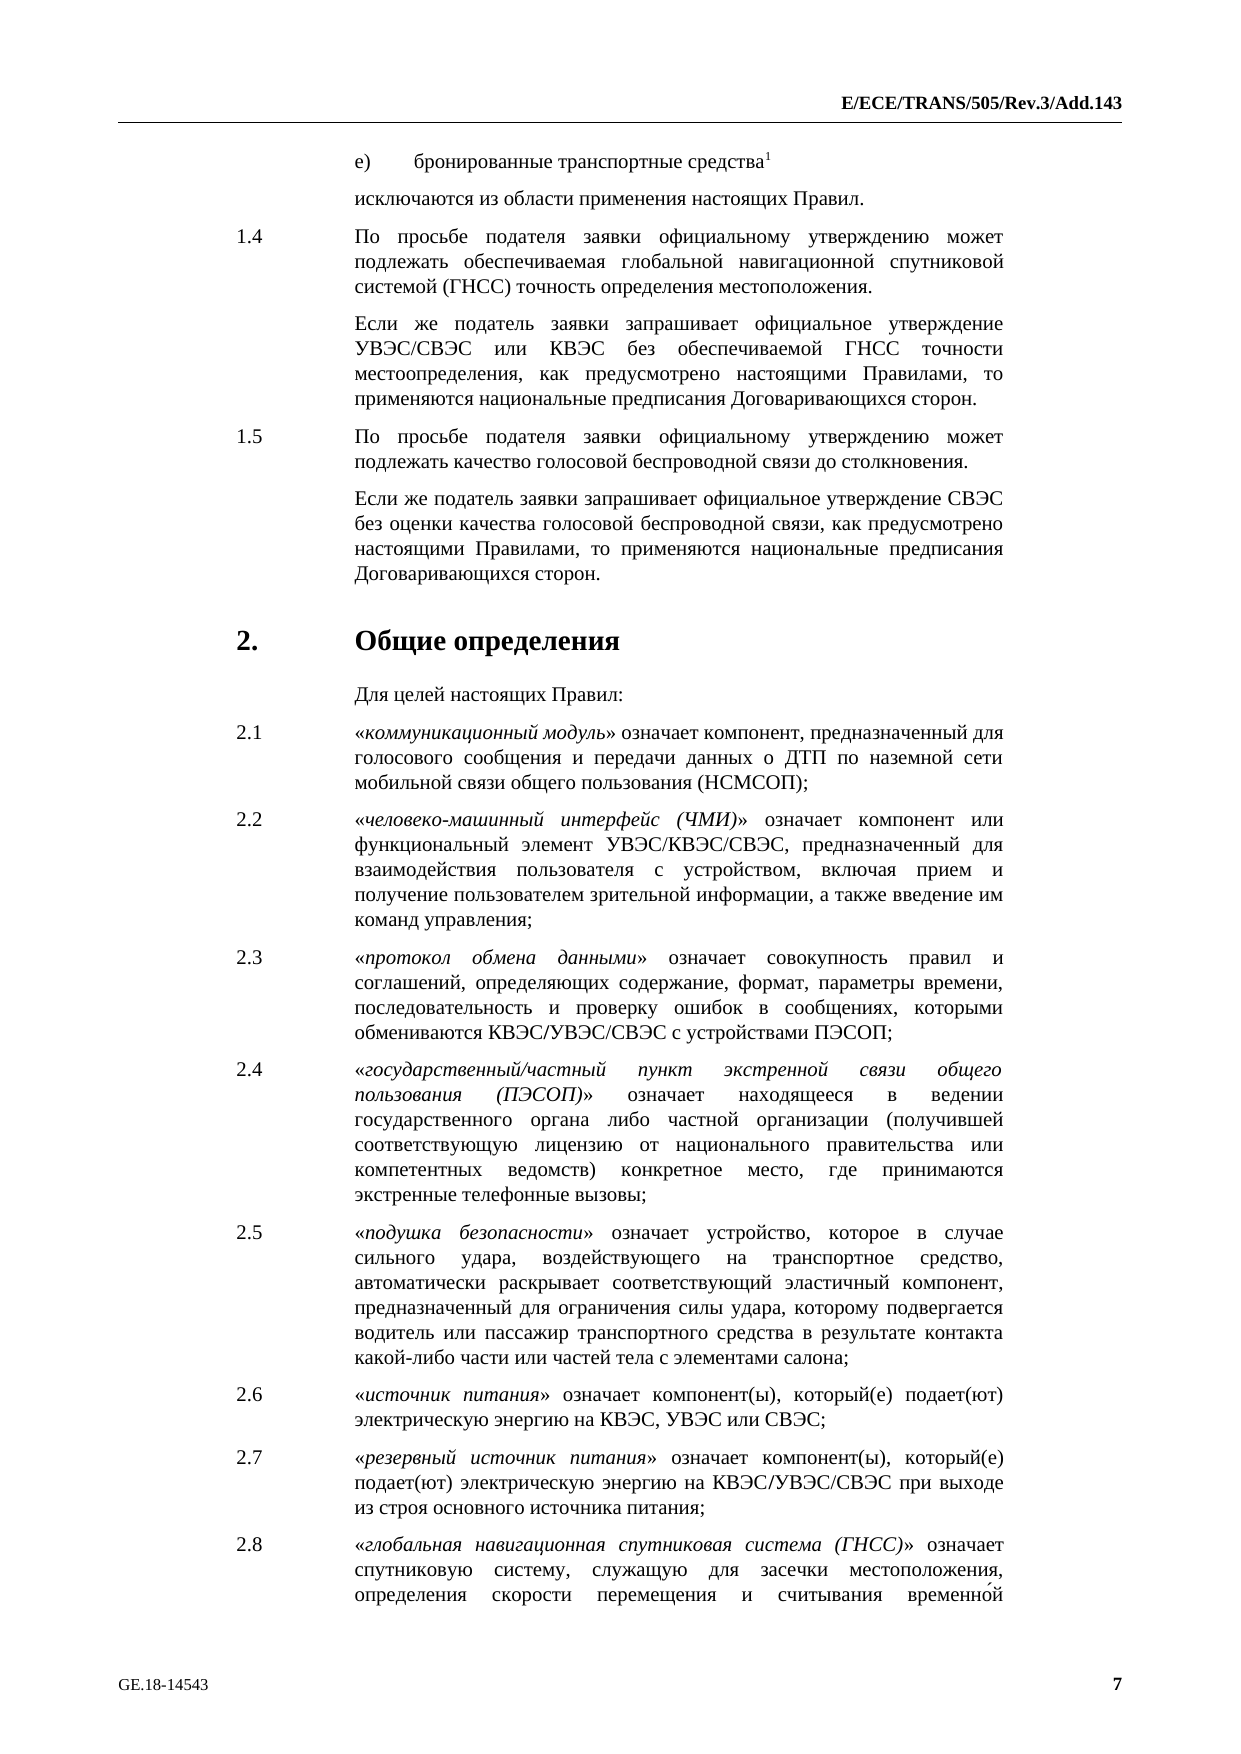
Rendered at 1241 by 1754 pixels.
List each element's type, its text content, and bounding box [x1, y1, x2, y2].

text 2.7 «резервный источник питания» означает компонент(ы), который(е) подает(ют) электрическую энергию на КВЭС/УВЭС/СВЭС при выходе из строя основного источника питания; [236, 1444, 1004, 1519]
text Если же податель заявки запрашивает официальное утверждение СВЭС без оценки качества голосовой беспроводной связи, как предусмотрено настоящими Правилами, то применяются национальные предписания Договаривающихся сторон. [236, 485, 1004, 585]
text Для целей настоящих Правил: [236, 681, 1004, 706]
text 1.4 По просьбе подателя заявки официальному утверждению может подлежать обеспечиваемая глобальной навигационной спутниковой системой (ГНСС) точность определения местоположения. [236, 223, 1004, 298]
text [236, 1531, 1004, 1606]
text 2. Общие определения [236, 623, 1004, 656]
text 2.6 «источник питания» означает компонент(ы), который(е) подает(ют) электрическую энергию на КВЭС, УВЭС или СВЭС; [236, 1381, 1004, 1431]
text 2.1 «коммуникационный модуль» означает компонент, предназначенный для голосового сообщения и передачи данных о ДТП по наземной сети мобильной связи общего пользования (НСМСОП); [236, 719, 1004, 794]
text Если же податель заявки запрашивает официальное утверждение УВЭС/СВЭС или КВЭС без обеспечиваемой ГНСС точности местоопределения, как предусмотрено настоящими Правилами, то применяются национальные предписания Договаривающихся сторон. [236, 310, 1004, 410]
text 2.3 «протокол обмена данными» означает совокупность правил и соглашений, определяющих содержание, формат, параметры времени, последовательность и проверку ошибок в сообщениях, которыми обмениваются КВЭС/УВЭС/СВЭС с устройствами ПЭСОП; [236, 944, 1004, 1044]
text исключаются из области применения настоящих Правил. [236, 185, 1004, 210]
text 1.5 По просьбе подателя заявки официальному утверждению может подлежать качество голосовой беспроводной связи до столкновения. [236, 423, 1004, 473]
text 2.4 «государственный/частный пункт экстренной связи общего пользования (ПЭСОП)» означает находящееся в ведении государственного органа либо частной организации (получившей соответствующую лицензию от национального правительства или компетентных ведомств) конкретное место, где принимаются экстренные телефонные вызовы; [236, 1056, 1004, 1206]
text 2.2 «человеко-машинный интерфейс (ЧМИ)» означает компонент или функциональный элемент УВЭС/КВЭС/СВЭС, предназначенный для взаимодействия пользователя с устройством, включая прием и получение пользователем зрительной информации, а также введение им команд управления; [236, 806, 1004, 931]
text e) бронированные транспортные средства1 [236, 148, 1004, 173]
text 2.5 «подушка безопасности» означает устройство, которое в случае сильного удара, воздействующего на транспортное средство, автоматически раскрывает соответствующий эластичный компонент, предназначенный для ограничения силы удара, которому подвергается водитель или пассажир транспортного средства в результате контакта какой-либо части или частей тела с элементами салона; [236, 1219, 1004, 1369]
